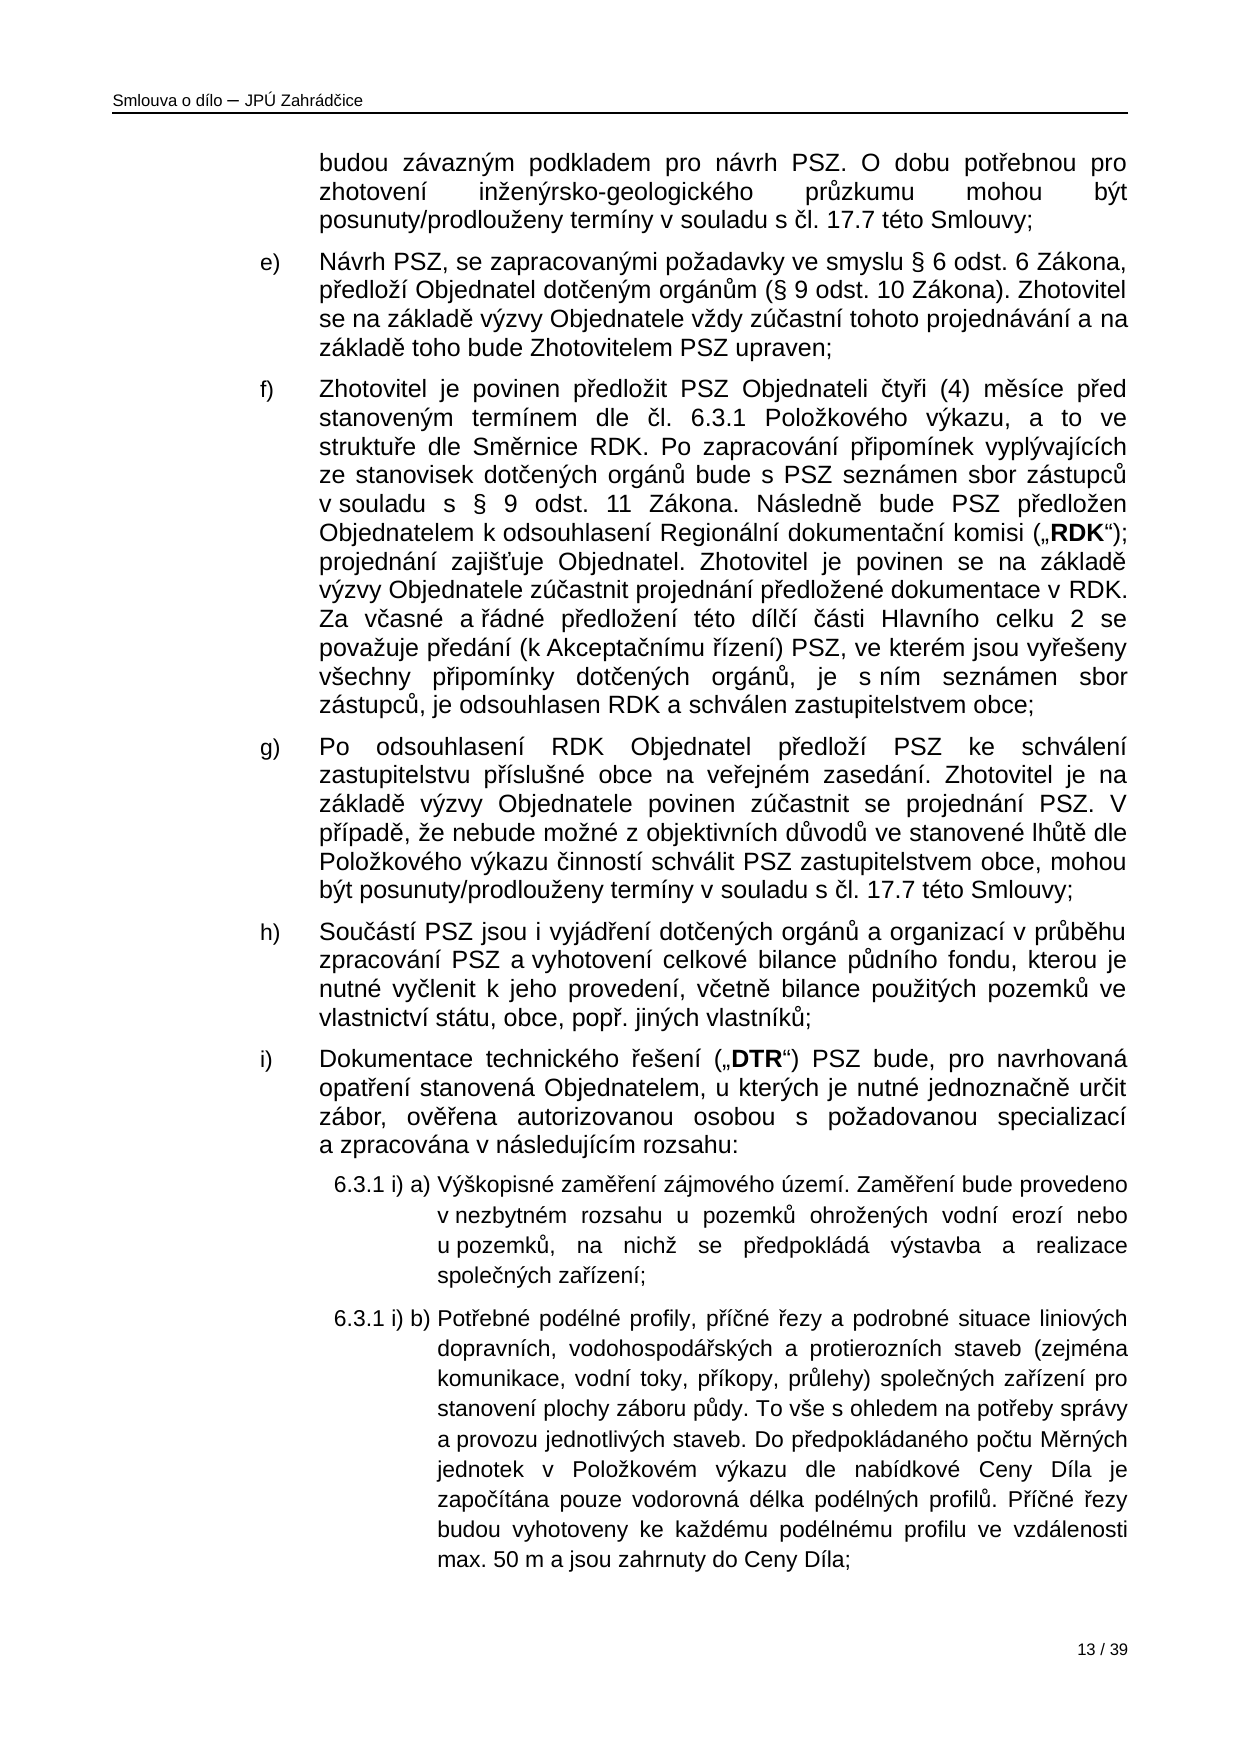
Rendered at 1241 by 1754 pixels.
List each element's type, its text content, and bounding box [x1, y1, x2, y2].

list Výškopisné zaměření zájmového území. Zaměření bude provedeno v nezbytném rozsahu u pozemků ohrožených vodní erozí nebo u pozemků, na nichž se předpokládá výstavba a realizace společných zařízení; [334, 1171, 1128, 1288]
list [260, 148, 1128, 234]
list Po odsouhlasení RDK Objednatel předloží PSZ ke schválení zastupitelstvu příslušné obce na veřejném zasedání. Zhotovitel je na základě výzvy Objednatele povinen zúčastnit se projednání PSZ. V případě, že nebude možné z objektivních důvodů ve stanovené lhůtě dle Položkového výkazu činností schválit PSZ zastupitelstvem obce, mohou být posunuty/prodlouženy termíny v souladu s čl. 17.7 této Smlouvy; [260, 731, 1128, 904]
list Součástí PSZ jsou i vyjádření dotčených orgánů a organizací v průběhu zpracování PSZ a vyhotovení celkové bilance půdního fondu, kterou je nutné vyčlenit k jeho provedení, včetně bilance použitých pozemků ve vlastnictví státu, obce, popř. jiných vlastníků; [260, 916, 1128, 1031]
list Návrh PSZ, se zapracovanými požadavky ve smyslu § 6 odst. 6 Zákona, předloží Objednatel dotčeným orgánům (§ 9 odst. 10 Zákona). Zhotovitel se na základě výzvy Objednatele vždy zúčastní tohoto projednávání a na základě toho bude Zhotovitelem PSZ upraven; [260, 246, 1128, 361]
list Potřebné podélné profily, příčné řezy a podrobné situace liniových dopravních, vodohospodářských a protierozních staveb (zejména komunikace, vodní toky, příkopy, průlehy) společných zařízení pro stanovení plochy záboru půdy. To vše s ohledem na potřeby správy a provozu jednotlivých staveb. Do předpokládaného počtu Měrných jednotek v Položkovém výkazu dle nabídkové Ceny Díla je započítána pouze vodorovná délka podélných profilů. Příčné řezy budou vyhotoveny ke každému podélnému profilu ve vzdálenosti max. 50 m a jsou zahrnuty do Ceny Díla; [334, 1305, 1128, 1573]
list Dokumentace technického řešení („DTR“) PSZ bude, pro navrhovaná opatření stanovená Objednatelem, u kterých je nutné jednoznačně určit zábor, ověřena autorizovanou osobou s požadovanou specializací a zpracována v následujícím rozsahu: [260, 1044, 1128, 1159]
list Zhotovitel je povinen předložit PSZ Objednateli čtyři (4) měsíce před stanoveným termínem dle čl. 6.3.1 Položkového výkazu, a to ve struktuře dle Směrnice RDK. Po zapracování připomínek vyplývajících ze stanovisek dotčených orgánů bude s PSZ seznámen sbor zástupců v souladu s § 9 odst. 11 Zákona. Následně bude PSZ předložen Objednatelem k odsouhlasení Regionální dokumentační komisi („RDK“); projednání zajišťuje Objednatel. Zhotovitel je povinen se na základě výzvy Objednatele zúčastnit projednání předložené dokumentace v RDK. Za včasné a řádné předložení této dílčí části Hlavního celku 2 se považuje předání (k Akceptačnímu řízení) PSZ, ve kterém jsou vyřešeny všechny připomínky dotčených orgánů, je s ním seznámen sbor zástupců, je odsouhlasen RDK a schválen zastupitelstvem obce; [260, 374, 1128, 719]
